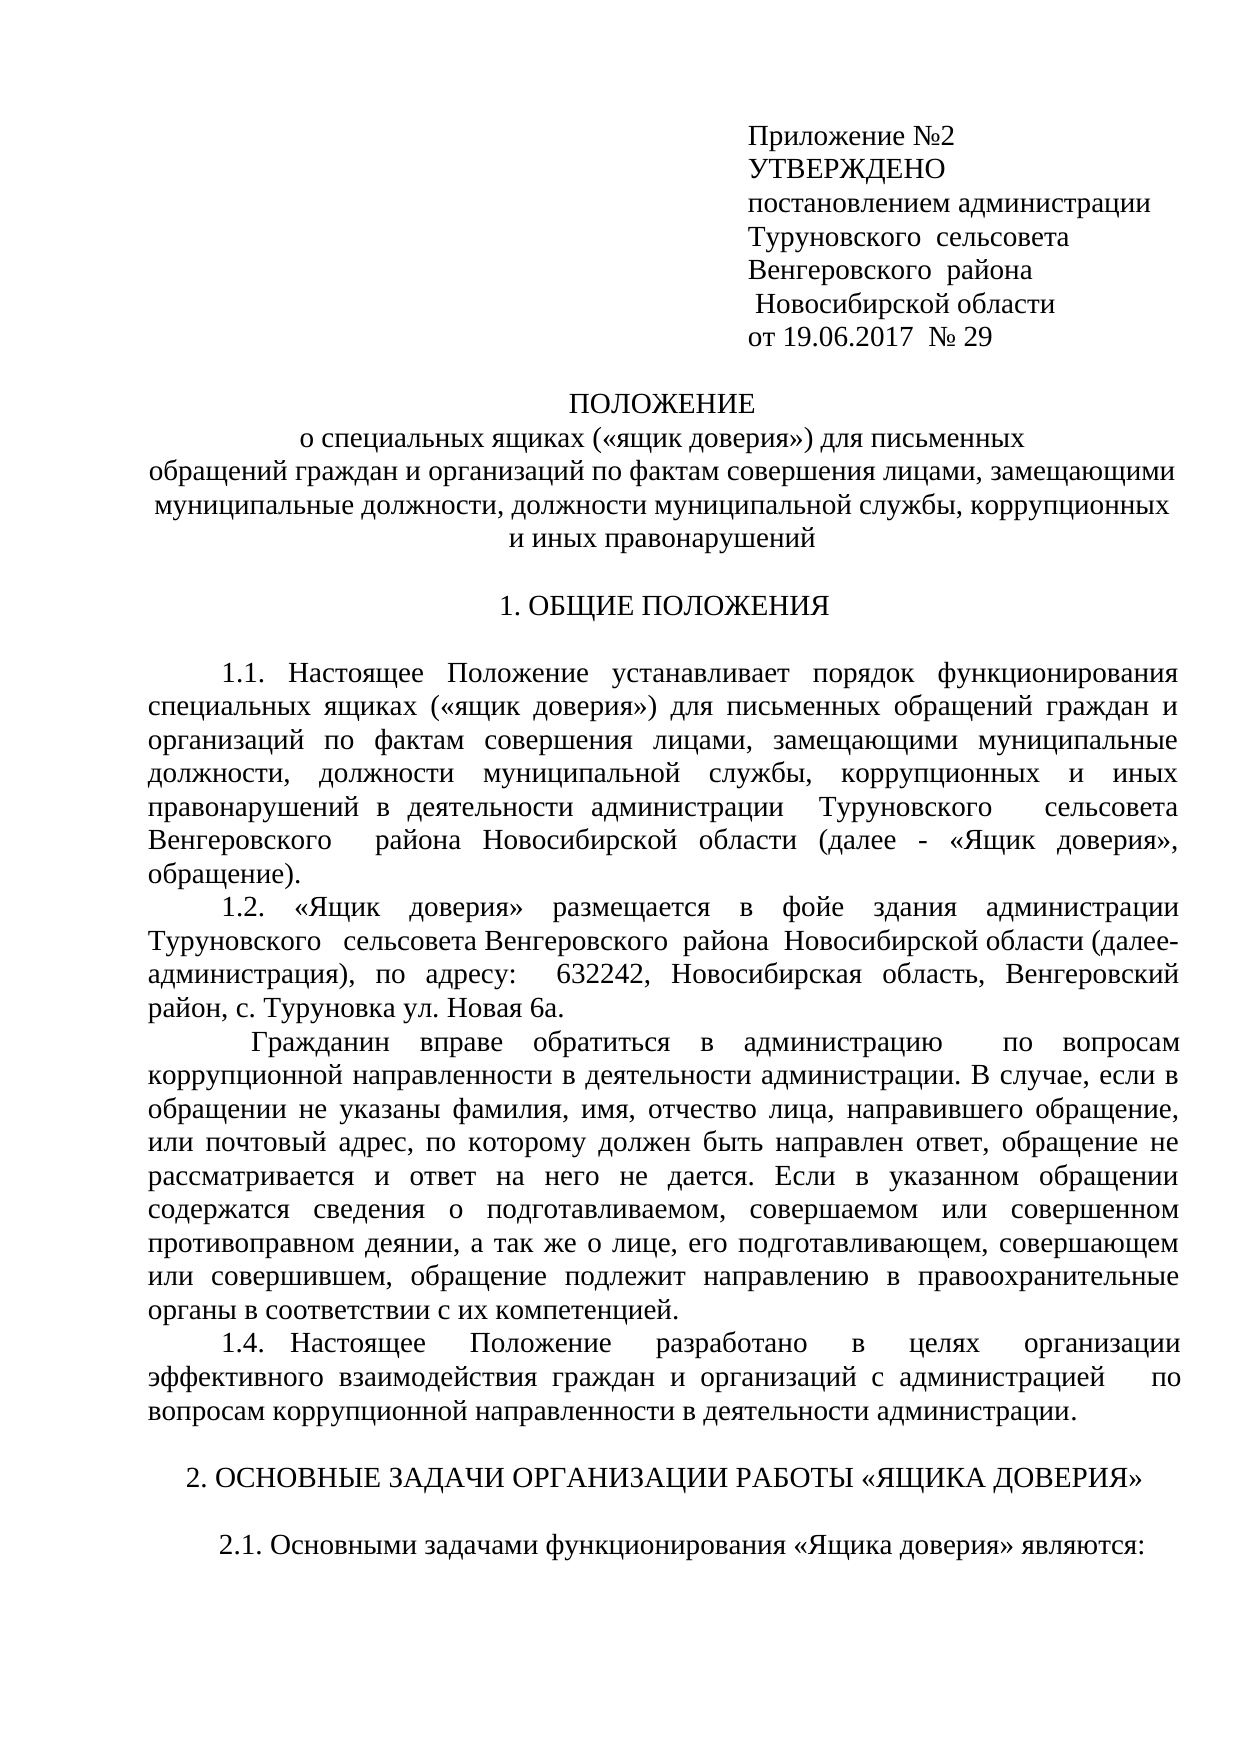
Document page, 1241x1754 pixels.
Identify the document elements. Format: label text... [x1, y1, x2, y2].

text Гражданин вправе обратиться в администрацию по вопросам коррупционной направленности в деятельности администрации. В случае, если в обращении не указаны фамилия, имя, отчество лица, направившего обращение, или почтовый адрес, по которому должен быть направлен ответ, обращение не рассматривается и ответ на него не дается. Если в указанном обращении содержатся сведения о подготавливаемом, совершаемом или совершенном противоправном деянии, а так же о лице, его подготавливающем, совершающем или совершившем, обращение подлежит направлению в правоохранительные органы в соответствии с их компетенцией. [148, 1024, 1180, 1326]
text 2. ОСНОВНЫЕ ЗАДАЧИ ОРГАНИЗАЦИИ РАБОТЫ «ЯЩИКА ДОВЕРИЯ» [148, 1460, 1181, 1493]
text Приложение №2 [748, 118, 1181, 152]
text 1.1. Настоящее Положение устанавливает порядок функционирования специальных ящиках («ящик доверия») для письменных обращений граждан и организаций по фактам совершения лицами, замещающими муниципальные должности, должности муниципальной службы, коррупционных и иных правонарушений в деятельности администрации Туруновского сельсовета Венгеровского района Новосибирской области (далее - «Ящик доверия», обращение). [148, 655, 1179, 889]
text УТВЕРЖДЕНО [748, 152, 1181, 185]
text 1. ОБЩИЕ ПОЛОЖЕНИЯ [148, 588, 1181, 621]
text 1.2. «Ящик доверия» размещается в фойе здания администрации Туруновского сельсовета Венгеровского района Новосибирской области (далее- администрация), по адресу: 632242, Новосибирская область, Венгеровский район, с. Туруновка ул. Новая 6а. [148, 889, 1180, 1024]
text Венгеровского района [748, 252, 1181, 286]
text 2.1. Основными задачами функционирования «Ящика доверия» являются: [148, 1527, 1181, 1560]
text от 19.06.2017 № 29 [748, 319, 1181, 353]
text Новосибирской области [748, 286, 1181, 319]
text ПОЛОЖЕНИЕ [148, 386, 1177, 420]
text о специальных ящиках («ящик доверия») для письменных [148, 420, 1177, 453]
text постановлением администрации Туруновского сельсовета [748, 185, 1181, 252]
text обращений граждан и организаций по фактам совершения лицами, замещающими муниципальные должности, должности муниципальной службы, коррупционных и иных правонарушений [148, 453, 1177, 554]
text 1.4. Настоящее Положение разработано в целях организации эффективного взаимодействия граждан и организаций с администрацией по вопросам коррупционной направленности в деятельности администрации. [148, 1326, 1181, 1426]
